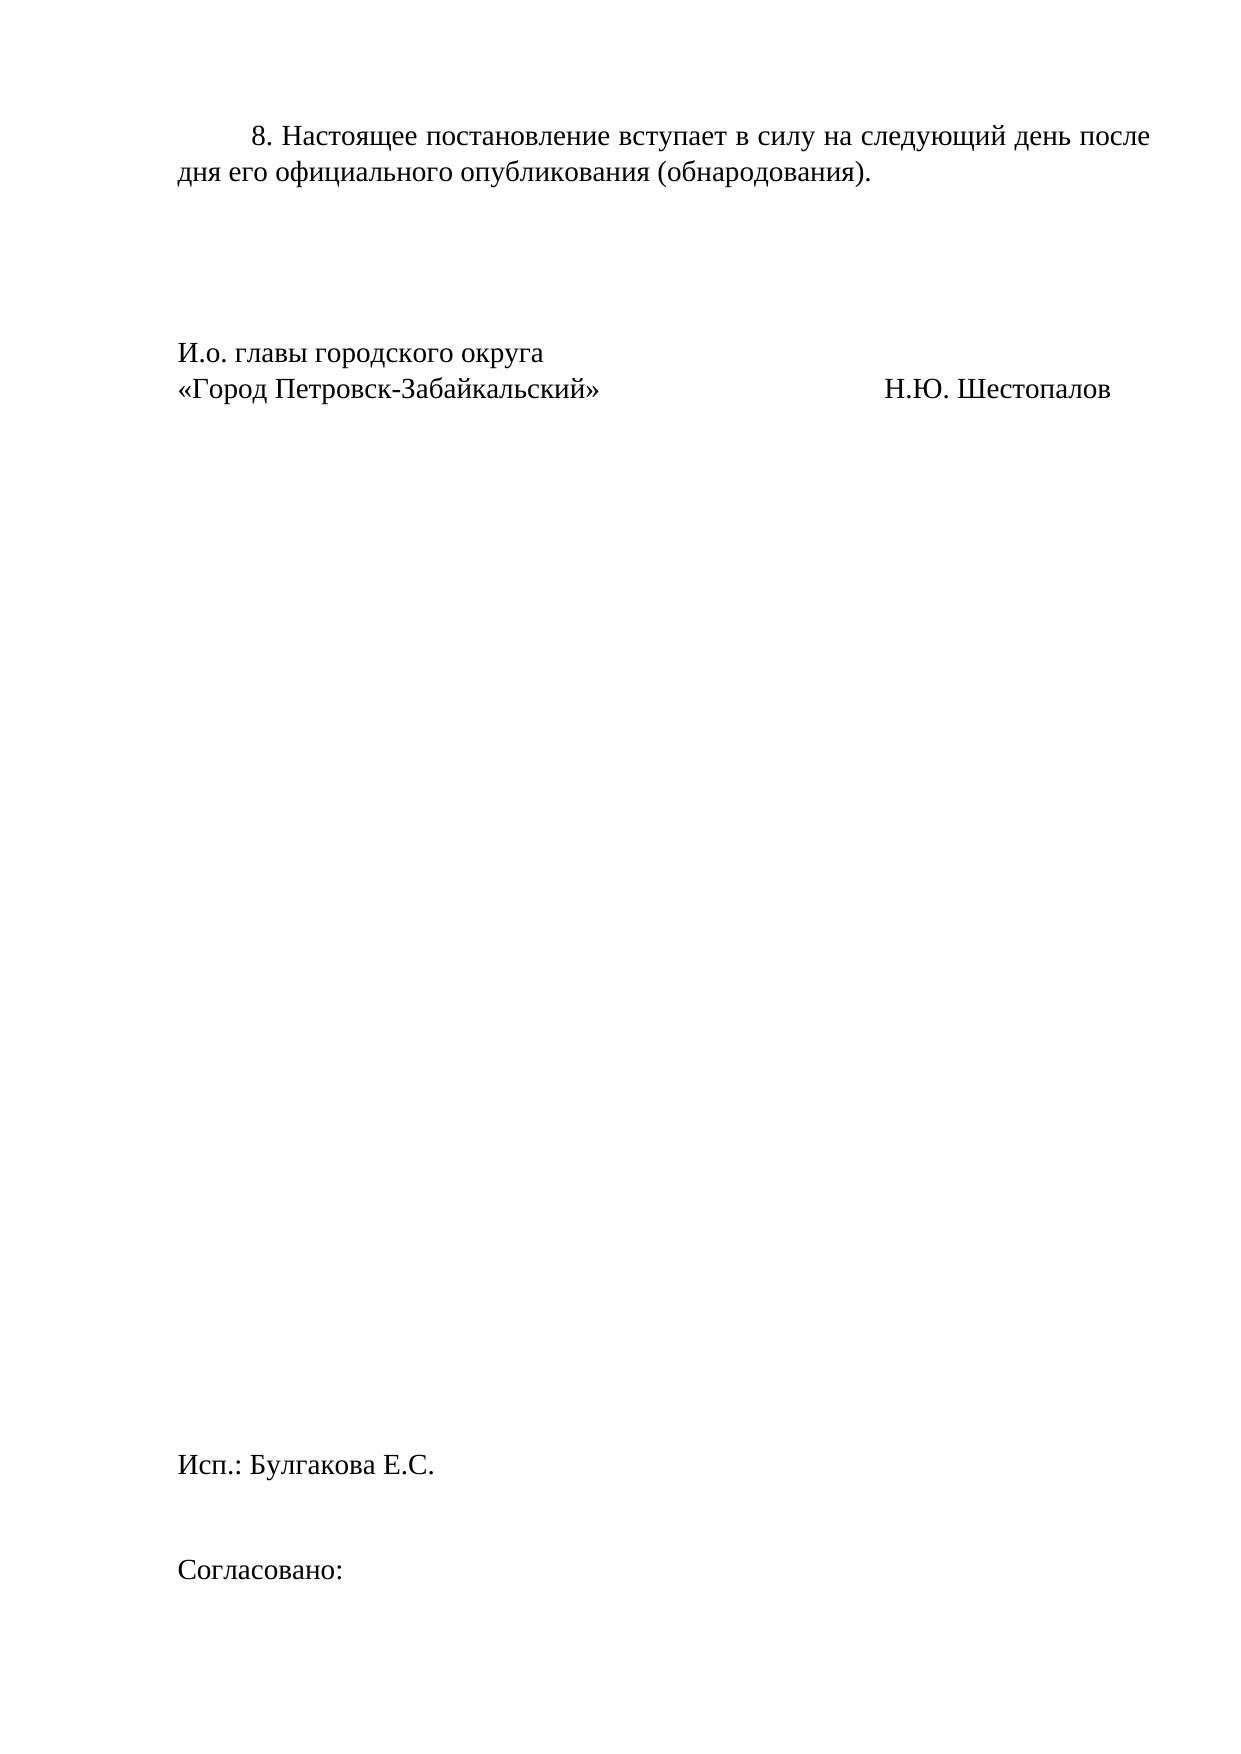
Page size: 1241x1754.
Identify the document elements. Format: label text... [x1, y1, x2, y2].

text 8. Настоящее постановление вступает в силу на следующий день после дня его официального опубликования (обнародования). [177, 118, 1152, 188]
text Согласовано: [177, 1552, 1152, 1586]
text «Город Петровск-Забайкальский» Н.Ю. Шестопалов [177, 371, 1152, 405]
text И.о. главы городского округа [177, 335, 1152, 368]
text Исп.: Булгакова Е.С. [177, 1447, 1152, 1480]
